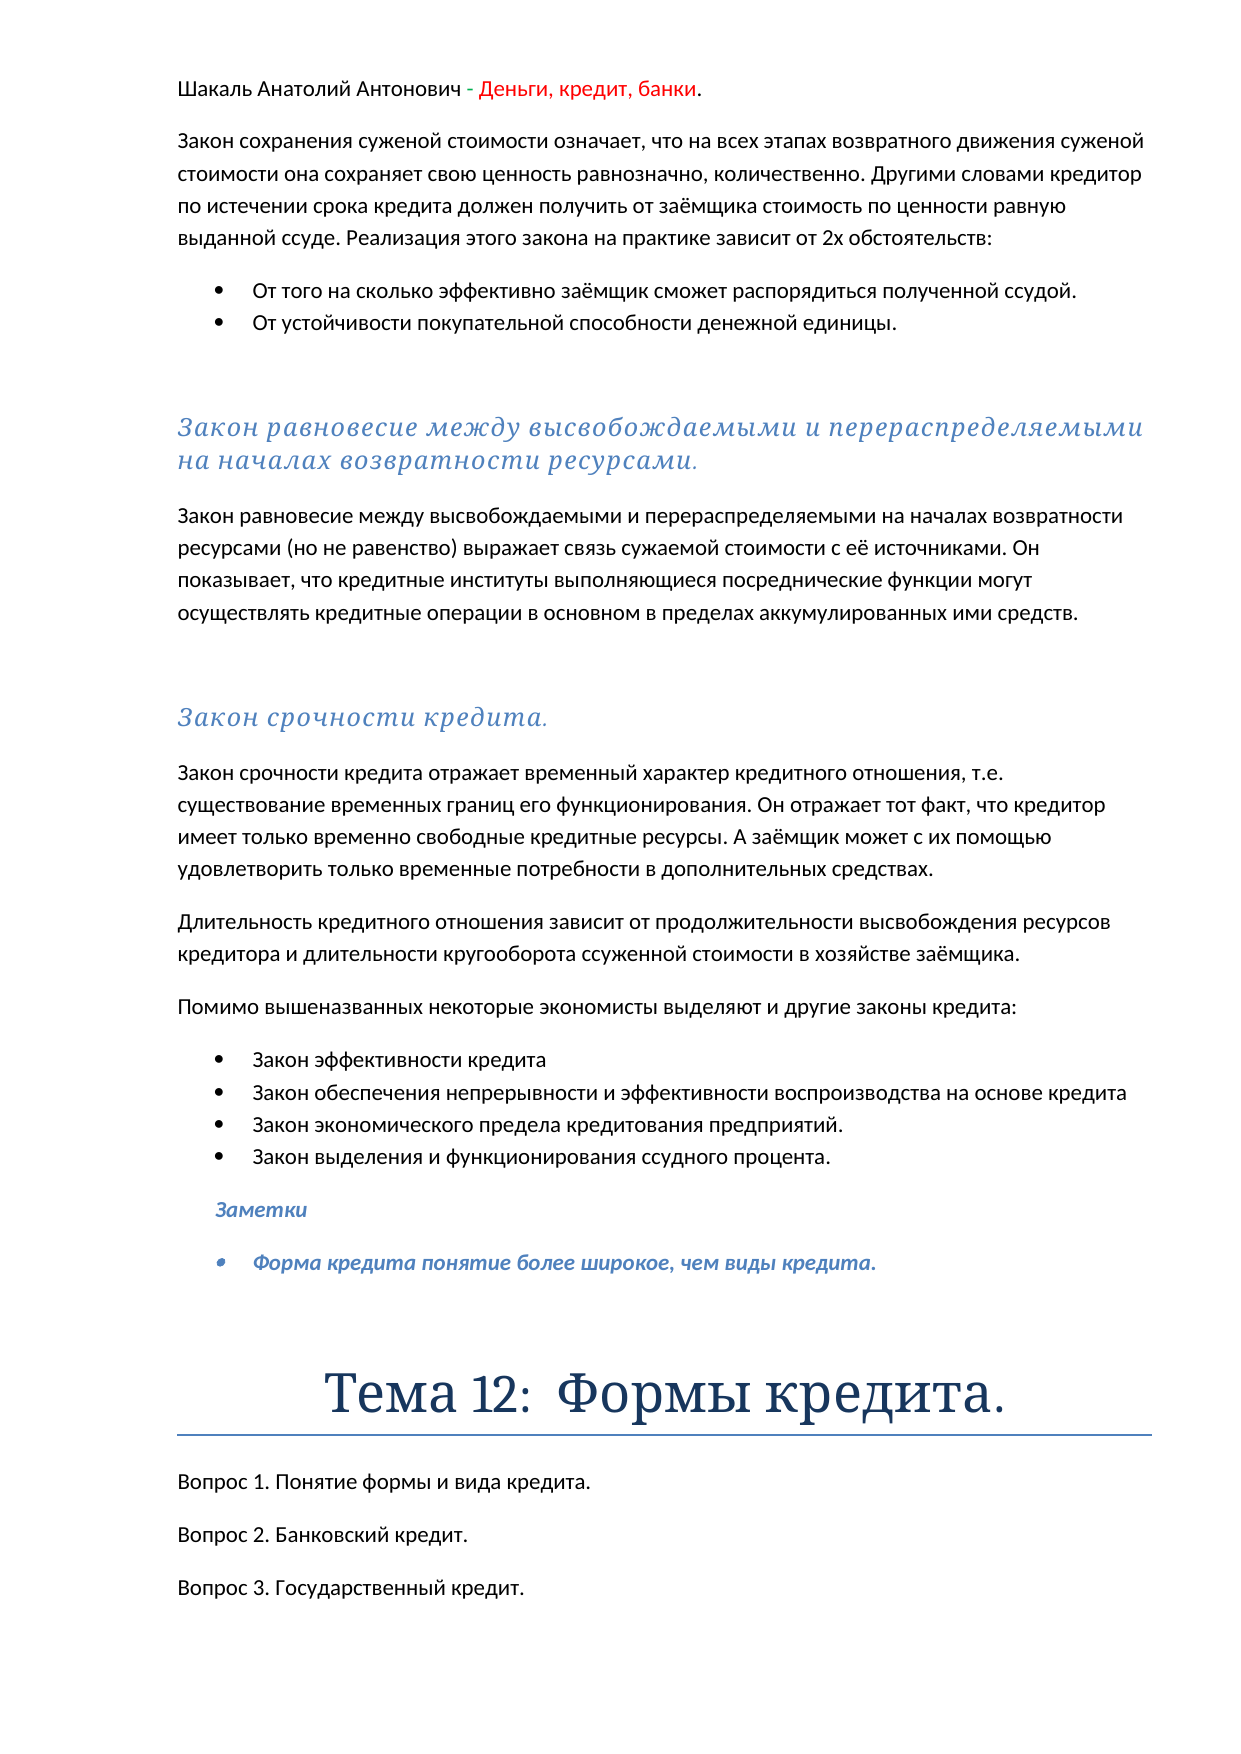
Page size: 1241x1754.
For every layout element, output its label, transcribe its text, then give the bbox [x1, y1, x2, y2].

list От того на сколько эффективно заёмщик сможет распорядиться полученной ссудой. [215, 276, 1152, 304]
subtitle Закон равновесие между высвобождаемыми и перераспределяемыми на началах возвратности ресурсами. [177, 414, 1152, 476]
title Тема 12: Формы кредита. [177, 1363, 1152, 1434]
list Форма кредита понятие более широкое, чем виды кредита. [215, 1248, 1152, 1276]
text Вопрос 1. Понятие формы и вида кредита. [177, 1467, 1152, 1495]
text Заметки [215, 1195, 1152, 1223]
list От устойчивости покупательной способности денежной единицы. [215, 308, 1152, 336]
text Закон срочности кредита отражает временный характер кредитного отношения, т.е. существование временных границ его функционирования. Он отражает тот факт, что кредитор имеет только временно свободные кредитные ресурсы. А заёмщик может с их помощью удовлетворить только временные потребности в дополнительных средствах. [177, 758, 1152, 882]
list Закон обеспечения непрерывности и эффективности воспроизводства на основе кредита [215, 1078, 1152, 1106]
list Закон выделения и функционирования ссудного процента. [215, 1142, 1152, 1170]
text Длительность кредитного отношения зависит от продолжительности высвобождения ресурсов кредитора и длительности кругооборота ссуженной стоимости в хозяйстве заёмщика. [177, 907, 1152, 967]
list Закон эффективности кредита [215, 1045, 1152, 1073]
subtitle Закон срочности кредита. [177, 704, 1152, 732]
text Закон равновесие между высвобождаемыми и перераспределяемыми на началах возвратности ресурсами (но не равенство) выражает связь сужаемой стоимости с её источниками. Он показывает, что кредитные институты выполняющиеся посреднические функции могут осуществлять кредитные операции в основном в пределах аккумулированных ими средств. [177, 501, 1152, 626]
list Закон экономического предела кредитования предприятий. [215, 1110, 1152, 1138]
text Закон сохранения суженой стоимости означает, что на всех этапах возвратного движения суженой стоимости она сохраняет свою ценность равнозначно, количественно. Другими словами кредитор по истечении срока кредита должен получить от заёмщика стоимость по ценности равную выданной ссуде. Реализация этого закона на практике зависит от 2х обстоятельств: [177, 126, 1152, 251]
text Помимо вышеназванных некоторые экономисты выделяют и другие законы кредита: [177, 992, 1152, 1020]
text Вопрос 3. Государственный кредит. [177, 1573, 1152, 1601]
text Вопрос 2. Банковский кредит. [177, 1520, 1152, 1548]
